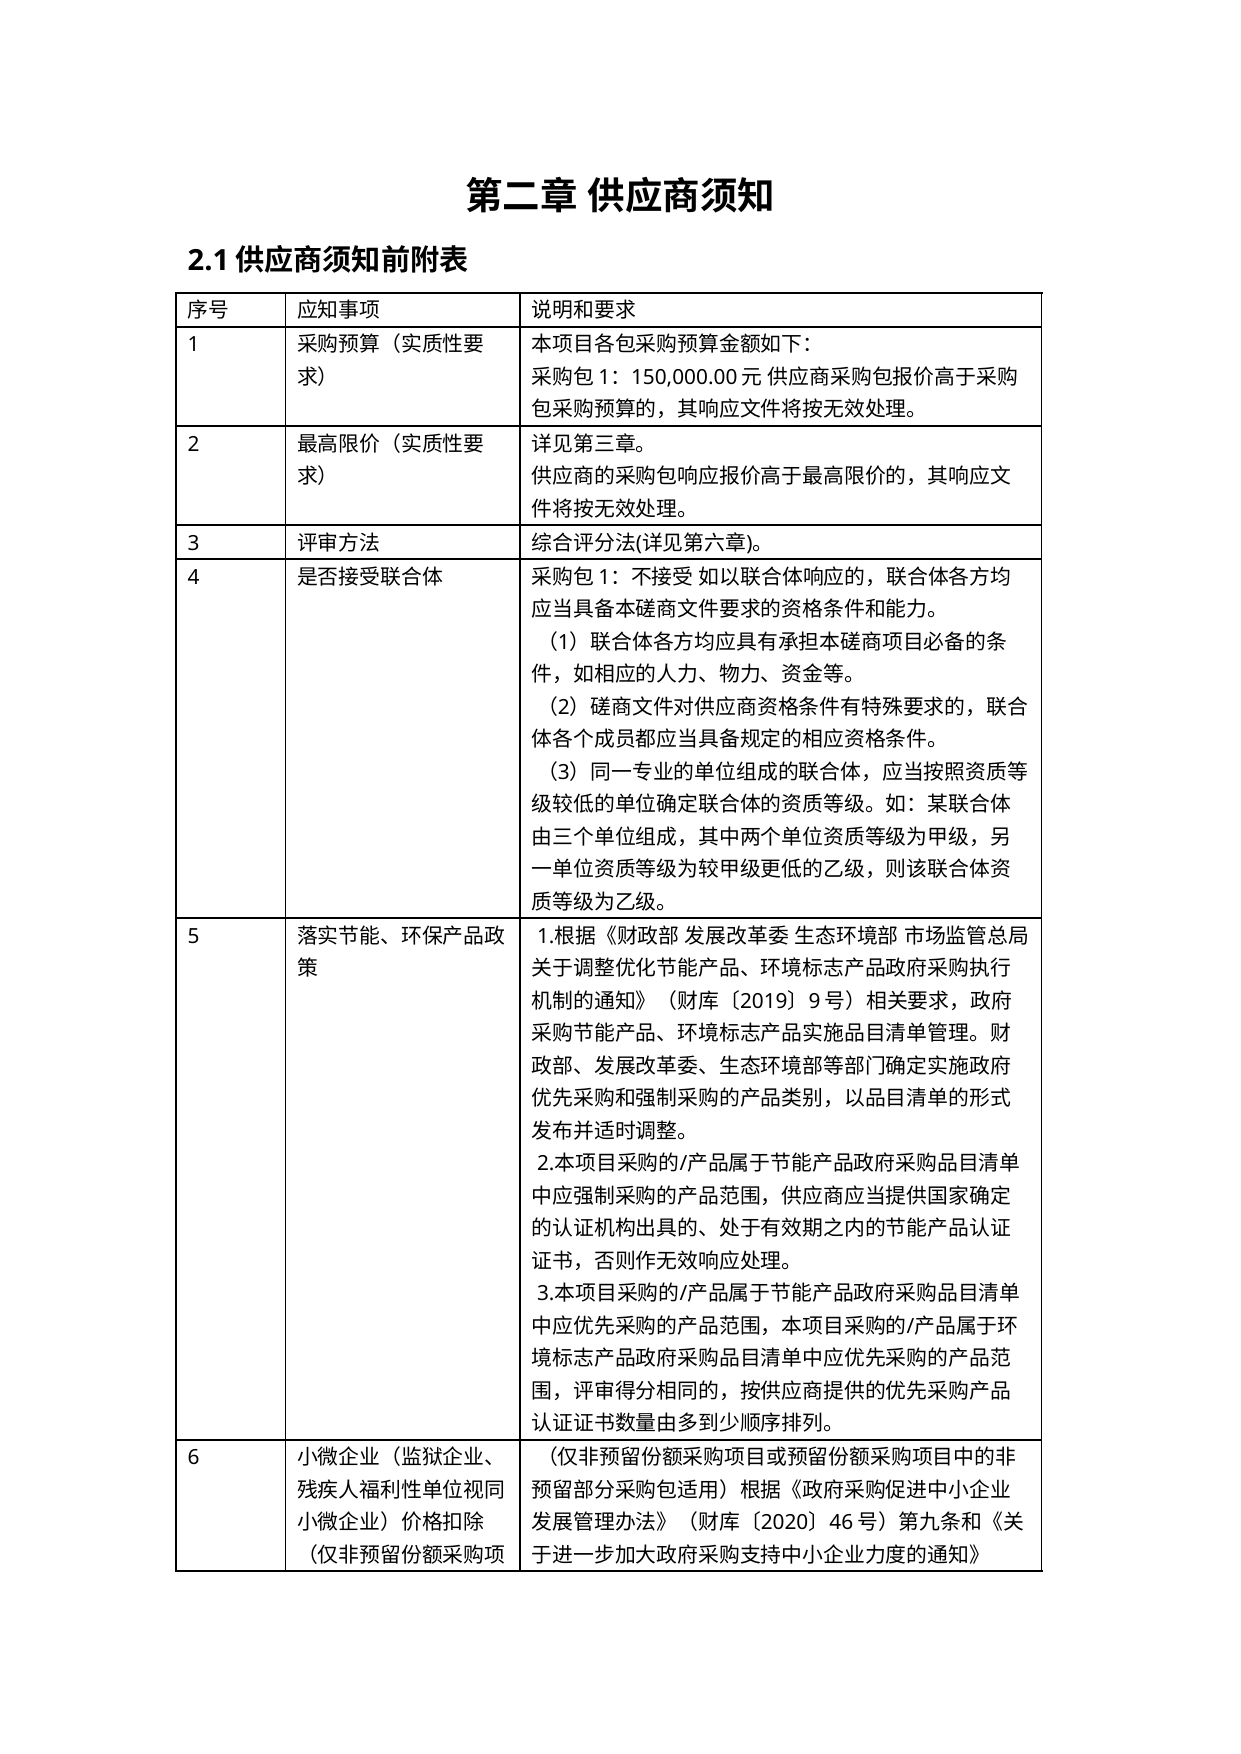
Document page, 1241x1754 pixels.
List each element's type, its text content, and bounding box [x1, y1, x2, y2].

table_cell 本项目各包采购预算金额如下： 采购包1：150,000.00元 供应商采购包报价高于采购包采购预算的，其响应文件将按无效处理。 [521, 328, 1041, 425]
table_cell 1 [177, 328, 285, 425]
table_cell 6 [177, 1441, 285, 1570]
table_cell 5 [177, 919, 285, 1439]
table_cell 详见第三章。 供应商的采购包响应报价高于最高限价的，其响应文件将按无效处理。 [521, 427, 1041, 524]
table_header 应知事项 [286, 294, 519, 326]
table_header 序号 [177, 294, 285, 326]
text 2.1供应商须知前附表 [187, 227, 1053, 292]
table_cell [286, 1441, 519, 1570]
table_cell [521, 1441, 1041, 1570]
table_cell 3 [177, 526, 285, 558]
table_cell 评审方法 [286, 526, 519, 558]
table_header 说明和要求 [521, 294, 1041, 326]
table_cell 2 [177, 427, 285, 524]
table_cell 采购包1：不接受 如以联合体响应的，联合体各方均应当具备本磋商文件要求的资格条件和能力。 （1）联合体各方均应具有承担本磋商项目必备的条件，如相应的人力、物力、资金等。 （2）磋商文件对供应商资格条件有特殊要求的，联合体各个成员都应当具备规定的相应资格条件。 （3）同一专业的单位组成的联合体，应当按照资质等级较低的单位确定联合体的资质等级。如：某联合体由三个单位组成，其中两个单位资质等级为甲级，另一单位资质等级为较甲级更低的乙级，则该联合体资质等级为乙级。 [521, 560, 1041, 917]
table_cell 综合评分法(详见第六章)。 [521, 526, 1041, 558]
table_cell 是否接受联合体 [286, 560, 519, 917]
table_cell 落实节能、环保产品政策 [286, 919, 519, 1439]
table_cell 4 [177, 560, 285, 917]
table_cell 最高限价（实质性要求） [286, 427, 519, 524]
table_cell 采购预算（实质性要求） [286, 328, 519, 425]
table_cell 1.根据《财政部 发展改革委 生态环境部 市场监管总局关于调整优化节能产品、环境标志产品政府采购执行机制的通知》（财库〔2019〕9号）相关要求，政府采购节能产品、环境标志产品实施品目清单管理。财政部、发展改革委、生态环境部等部门确定实施政府优先采购和强制采购的产品类别，以品目清单的形式发布并适时调整。 2.本项目采购的/产品属于节能产品政府采购品目清单中应强制采购的产品范围，供应商应当提供国家确定的认证机构出具的、处于有效期之内的节能产品认证证书，否则作无效响应处理。 3.本项目采购的/产品属于节能产品政府采购品目清单中应优先采购的产品范围，本项目采购的/产品属于环境标志产品政府采购品目清单中应优先采购的产品范围，评审得分相同的，按供应商提供的优先采购产品认证证书数量由多到少顺序排列。 [521, 919, 1041, 1439]
text 第二章 供应商须知 [187, 162, 1053, 227]
